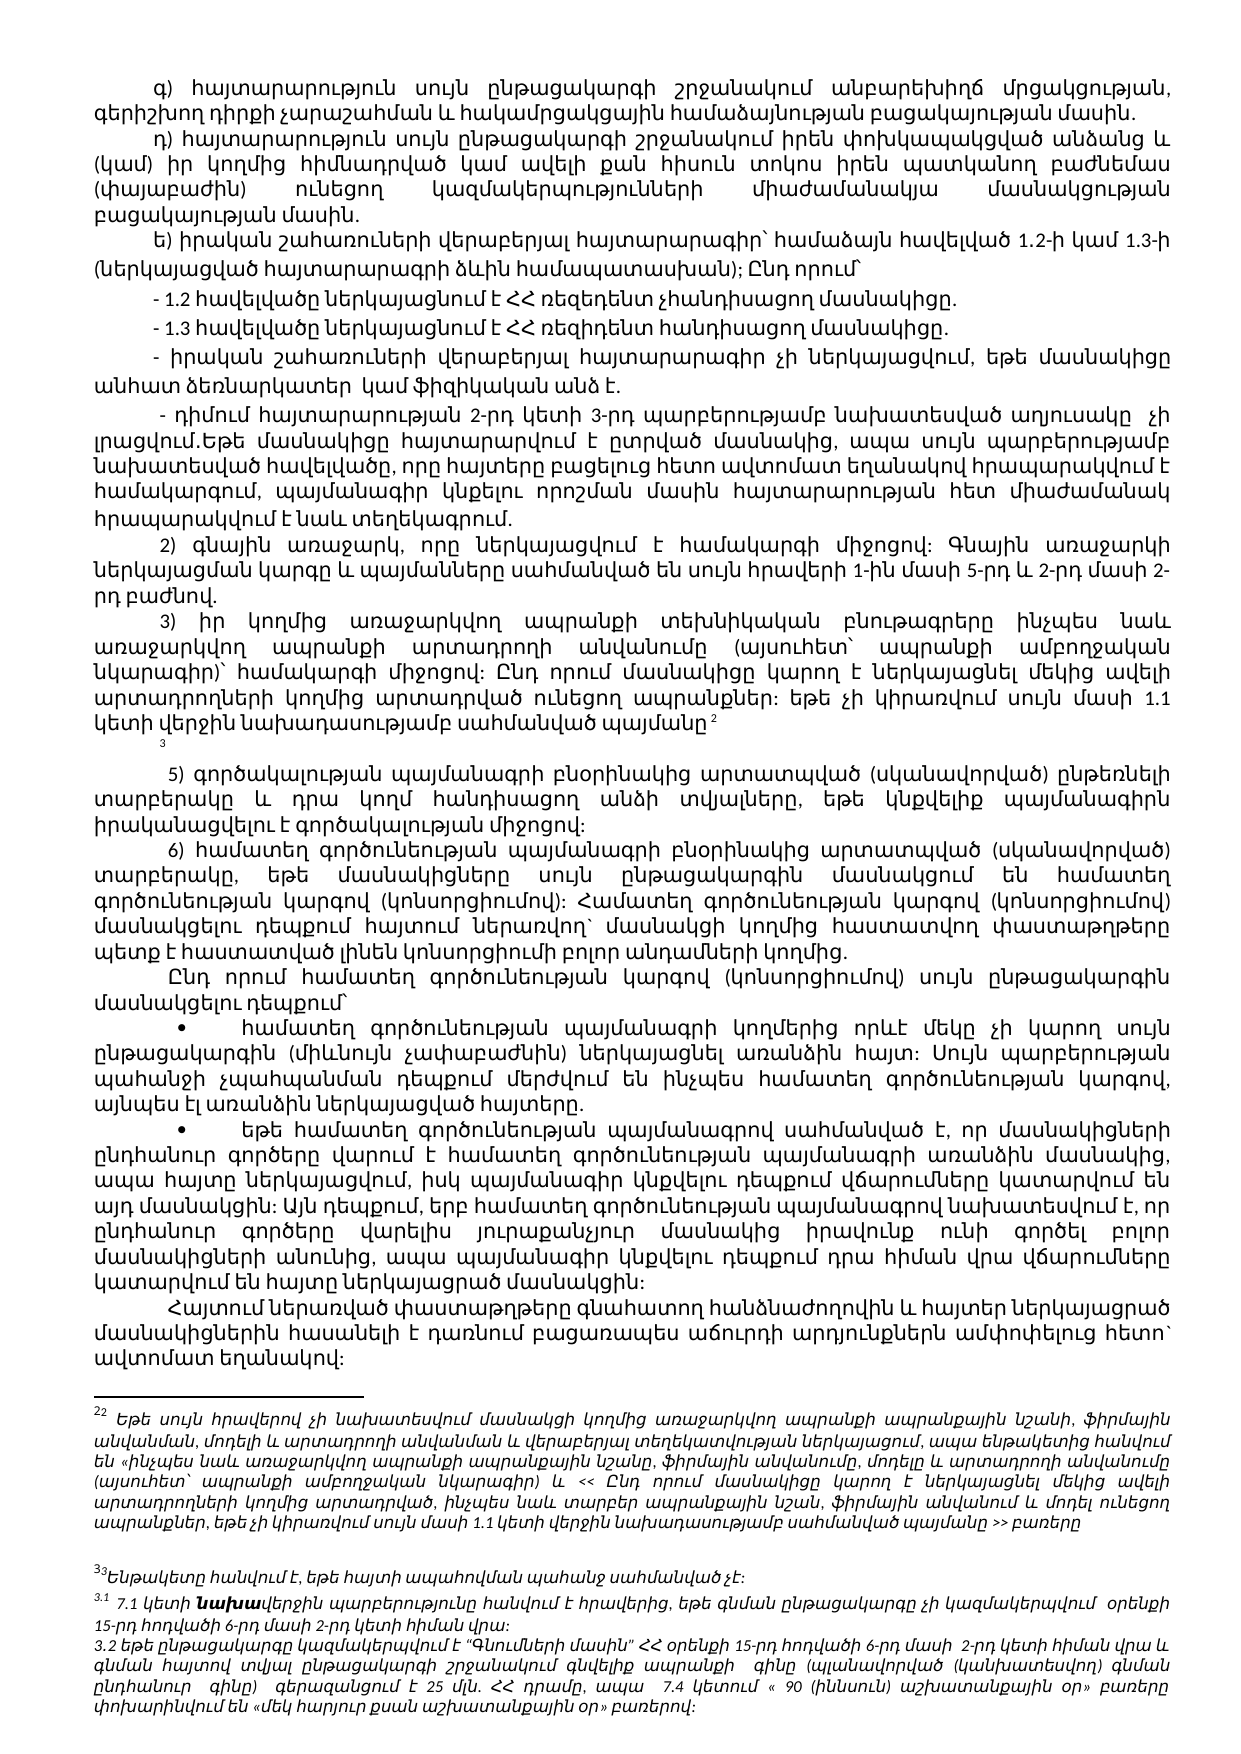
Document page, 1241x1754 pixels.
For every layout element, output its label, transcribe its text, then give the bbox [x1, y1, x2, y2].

text 2) գնային առաջարկ, որը ներկայացվում է համակարգի միջոցով: Գնային առաջարկի ներկայացման կարգը և պայմանները սահմանված են սույն հրավերի 1-ին մասի 5-րդ և 2-րդ մասի 2-րդ բաժնով. [94, 532, 1171, 608]
text - 1.2 հավելվածը ներկայացնում է ՀՀ ռեզեդենտ չհանդիսացող մասնակիցը. [94, 286, 1171, 311]
text դ) հայտարարություն սույն ընթացակարգի շրջանակում իրեն փոխկապակցված անձանց և (կամ) իր կողմից հիմնադրված կամ ավելի քան հիսուն տոկոս իրեն պատկանող բաժնեմաս (փայաբաժին) ունեցող կազմակերպությունների միաժամանակյա մասնակցության բացակայության մասին. [94, 126, 1171, 227]
text - դիմում հայտարարության 2-րդ կետի 3-րդ պարբերությամբ նախատեսված աղյուսակը չի լրացվում․Եթե մասնակիցը հայտարարվում է ըտրված մասնակից, ապա սույն պարբերությամբ նախատեսված հավելվածը, որը հայտերը բացելուց հետո ավտոմատ եղանակով հրապարակվում է համակարգում, պայմանագիր կնքելու որոշման մասին հայտարարության հետ միաժամանակ հրապարակվում է նաև տեղեկագրում. [94, 402, 1171, 532]
text - իրական շահառուների վերաբերյալ հայտարարագիր չի ներկայացվում, եթե մասնակիցը անհատ ձեռնարկատեր կամ ֆիզիկական անձ է. [94, 344, 1171, 399]
text Հայտում ներառված փաստաթղթերը գնահատող հանձնաժողովին և հայտեր ներկայացրած մասնակիցներին հասանելի է դառնում բացառապես աճուրդի արդյունքներն ամփոփելուց հետո` ավտոմատ եղանակով: [94, 1295, 1171, 1371]
list համատեղ գործունեության պայմանագրի կողմերից որևէ մեկը չի կարող սույն ընթացակարգին (միևնույն չափաբաժնին) ներկայացնել առանձին հայտ: Սույն պարբերության պահանջի չպահպանման դեպքում մերժվում են ինչպես համատեղ գործունեության կարգով, այնպես էլ առանձին ներկայացված հայտերը. [94, 1015, 1171, 1117]
text 3) իր կողմից առաջարկվող ապրանքի տեխնիկական բնութագրերը ինչպես նաև առաջարկվող ապրանքի արտադրողի անվանումը (այսուհետ՝ ապրանքի ամբողջական նկարագիր)՝ համակարգի միջոցով: Ընդ որում մասնակիցը կարող է ներկայացնել մեկից ավելի արտադրողների կողմից արտադրված ունեցող ապրանքներ: եթե չի կիրառվում սույն մասի 1.1 կետի վերջին նախադասությամբ սահմանված պայմանը 2 [94, 608, 1171, 736]
text 6) համատեղ գործունեության պայմանագրի բնօրինակից արտատպված (սկանավորված) տարբերակը, եթե մասնակիցները սույն ընթացակարգին մասնակցում են համատեղ գործունեության կարգով (կոնսորցիումով): Համատեղ գործունեության կարգով (կոնսորցիումով) մասնակցելու դեպքում հայտում ներառվող` մասնակցի կողմից հաստատվող փաստաթղթերը պետք է հաստատված լինեն կոնսորցիումի բոլոր անդամների կողմից. [94, 837, 1171, 964]
text գ) հայտարարություն սույն ընթացակարգի շրջանակում անբարեխիղճ մրցակցության, գերիշխող դիրքի չարաշահման և հակամրցակցային համաձայնության բացակայության մասին. [94, 75, 1171, 126]
list եթե համատեղ գործունեության պայմանագրով սահմանված է, որ մասնակիցների ընդհանուր գործերը վարում է համատեղ գործունեության պայմանագրի առանձին մասնակից, ապա հայտը ներկայացվում, իսկ պայմանագիր կնքվելու դեպքում վճարումները կատարվում են այդ մասնակցին: Այն դեպքում, երբ համատեղ գործունեության պայմանագրով նախատեսվում է, որ ընդհանուր գործերը վարելիս յուրաքանչյուր մասնակից իրավունք ունի գործել բոլոր մասնակիցների անունից, ապա պայմանագիր կնքվելու դեպքում դրա հիման վրա վճարումները կատարվում են հայտը ներկայացրած մասնակցին: [94, 1117, 1171, 1295]
text 3 [94, 736, 1171, 761]
text - 1.3 հավելվածը ներկայացնում է ՀՀ ռեզիդենտ հանդիսացող մասնակիցը. [94, 315, 1171, 340]
text ե) իրական շահառուների վերաբերյալ հայտարարագիր՝ համաձայն հավելված 1․2-ի կամ 1.3-ի (ներկայացված հայտարարագրի ձևին համապատասխան); Ընդ որում՝ [94, 227, 1171, 282]
text Ընդ որում համատեղ գործունեության կարգով (կոնսորցիումով) սույն ընթացակարգին մասնակցելու դեպքում՝ [94, 964, 1171, 1015]
text 5) գործակալության պայմանագրի բնօրինակից արտատպված (սկանավորված) ընթեռնելի տարբերակը և դրա կողմ հանդիսացող անձի տվյալները, եթե կնքվելիք պայմանագիրն իրականացվելու է գործակալության միջոցով: [94, 761, 1171, 837]
